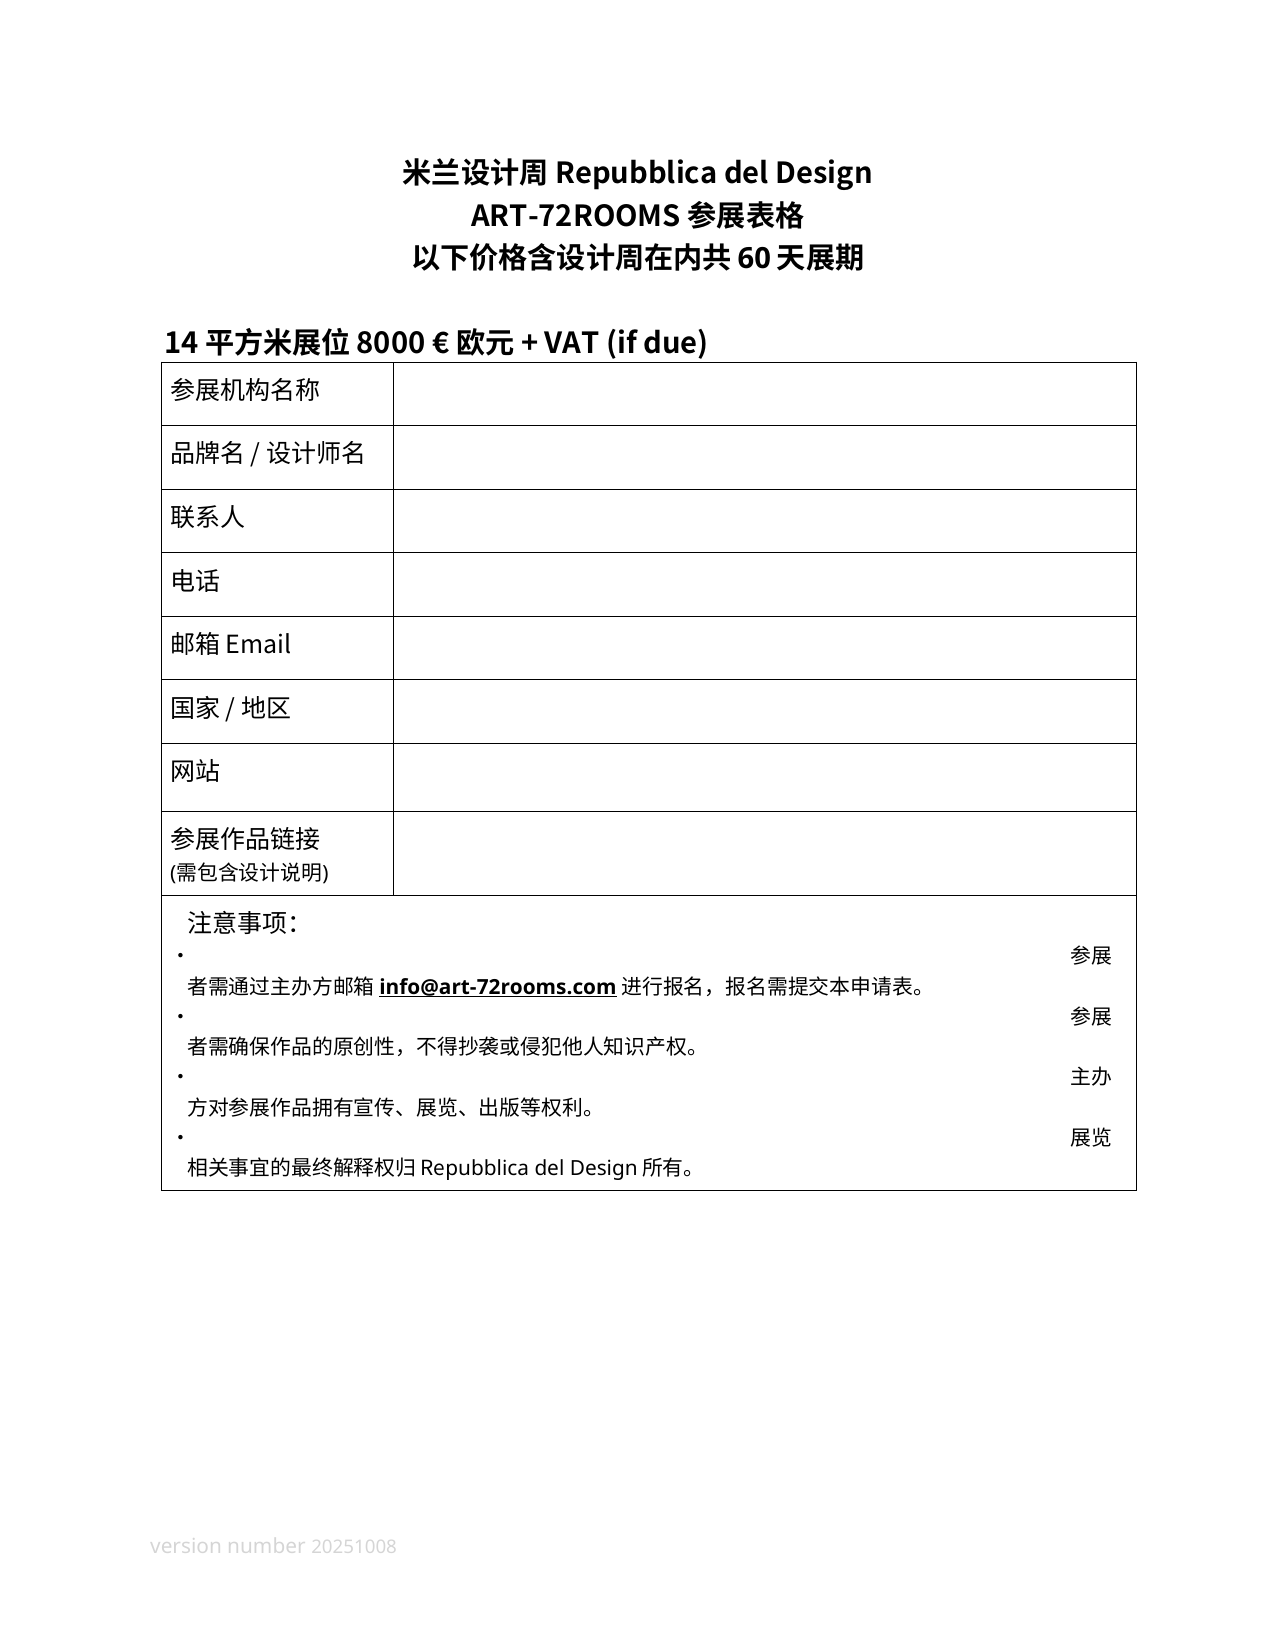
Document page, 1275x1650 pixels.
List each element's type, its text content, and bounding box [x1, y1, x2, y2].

table_cell [394, 490, 1136, 552]
table_cell 品牌名 / 设计师名 [162, 426, 393, 489]
text 以下价格含设计周在内共60天展期 [150, 234, 1125, 277]
table_cell [394, 744, 1136, 811]
table_cell [394, 617, 1136, 679]
table_cell [394, 553, 1136, 616]
text 米兰设计周 Repubblica del Design [150, 150, 1125, 192]
table_cell 邮箱 Email [162, 617, 393, 679]
table_cell 国家 / 地区 [162, 680, 393, 743]
text 14平方米展位8000 € 欧元 + VAT (if due) [150, 319, 1125, 362]
table_cell [394, 812, 1136, 894]
table_header 参展机构名称 [162, 363, 393, 425]
table_cell 网站 [162, 744, 393, 811]
table_cell 参展作品链接 (需包含设计说明) [162, 812, 393, 894]
text ART-72ROOMS 参展表格 [150, 192, 1125, 234]
table_cell 电话 [162, 553, 393, 616]
table_cell 注意事项： 参展者需通过主办方邮箱 info@art-72rooms.com 进行报名，报名需提交本申请表。 参展者需确保作品的原创性，不得抄袭或侵犯他人知识产权。 主办方对参展作品拥有宣传、展览、出版等权利。 展览相关事宜的最终解释权归Repubblica del Design所有。 [162, 896, 1136, 1190]
table_header [394, 363, 1136, 425]
table_cell 联系人 [162, 490, 393, 552]
table_cell [394, 680, 1136, 743]
table_cell [394, 426, 1136, 489]
